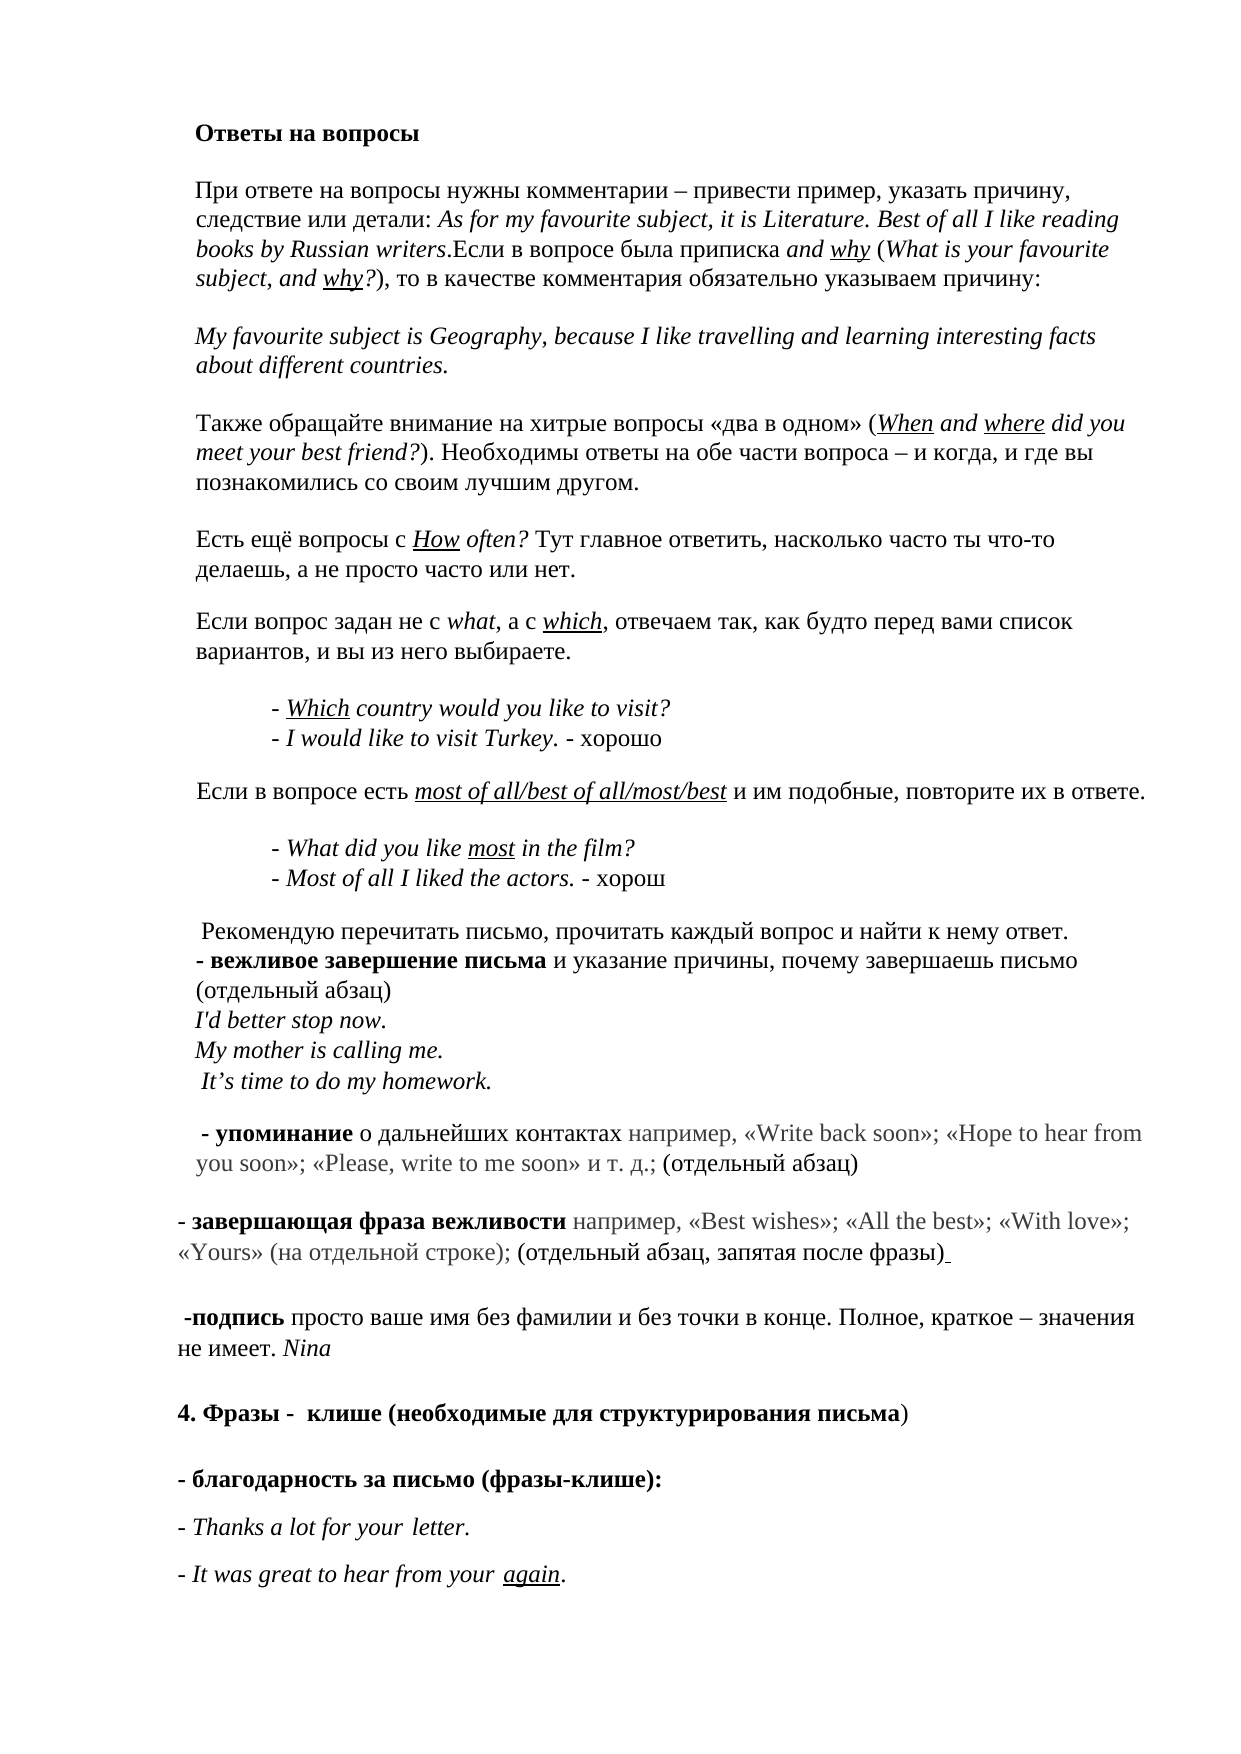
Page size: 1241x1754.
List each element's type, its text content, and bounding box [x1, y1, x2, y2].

text My mother is calling me. [194, 1035, 1152, 1064]
text I'd better stop now. [194, 1005, 1152, 1033]
text Также обращайте внимание на хитрые вопросы «два в одном» (When and where did you meet your best friend?). Необходимы ответы на обе части вопроса – и когда, и где вы познакомились со своим лучшим другом. [196, 408, 1152, 496]
text Если вопрос задан не с what, а с which, отвечаем так, как будто перед вами список вариантов, и вы из него выбираете. [196, 606, 1152, 664]
text -подпись просто ваше имя без фамилии и без точки в конце. Полное, краткое – значения не имеет. Nina [177, 1302, 1152, 1362]
list I would like to visit Turkey. - хорошо [271, 723, 1152, 752]
text Есть ещё вопросы с How often? Тут главное ответить, насколько часто ты что-то делаешь, а не просто часто или нет. [196, 524, 1152, 582]
list Which country would you like to visit? [271, 693, 1152, 722]
text Рекомендую перечитать письмо, прочитать каждый вопрос и найти к нему ответ. - вежливое завершение письма и указание причины, почему завершаешь письмо (отдельный абзац) [194, 916, 1152, 1004]
text Ответы на вопросы [194, 118, 1152, 147]
text - упоминание о дальнейших контактах например, «Write back soon»; «Hope to hear from you soon»; «Please, write to me soon» и т. д.; (отдельный абзац) [194, 1118, 1152, 1206]
text - It was great to hear from your again. [177, 1559, 1152, 1588]
text 4. Фразы - клише (необходимые для структурирования письма) [177, 1398, 1152, 1427]
text При ответе на вопросы нужны комментарии – привести пример, указать причину, следствие или детали: As for my favourite subject, it is Literature. Best of all I like reading books by Russian writers.Если в вопросе была приписка and why (What is your favourite subject, and why?), то в качестве комментария обязательно указываем причину: [194, 175, 1152, 292]
text Если в вопросе есть most of all/best of all/most/best и им подобные, повторите их в ответе. [177, 776, 1152, 804]
text - благодарность за письмо (фразы-клише): [177, 1464, 1152, 1493]
text - Thanks a lot for your letter. [177, 1512, 1152, 1541]
list Most of all I liked the actors. - хорош [271, 863, 1152, 892]
text It’s time to do my homework. [194, 1066, 1152, 1095]
text - завершающая фраза вежливости например, «Best wishes»; «All the best»; «With love»; «Yours» (на отдельной строке); (отдельный абзац, запятая после фразы) [177, 1206, 1152, 1266]
list What did you like most in the film? [271, 833, 1152, 862]
text My favourite subject is Geography, because I like travelling and learning interesting facts about different countries. [194, 321, 1152, 379]
